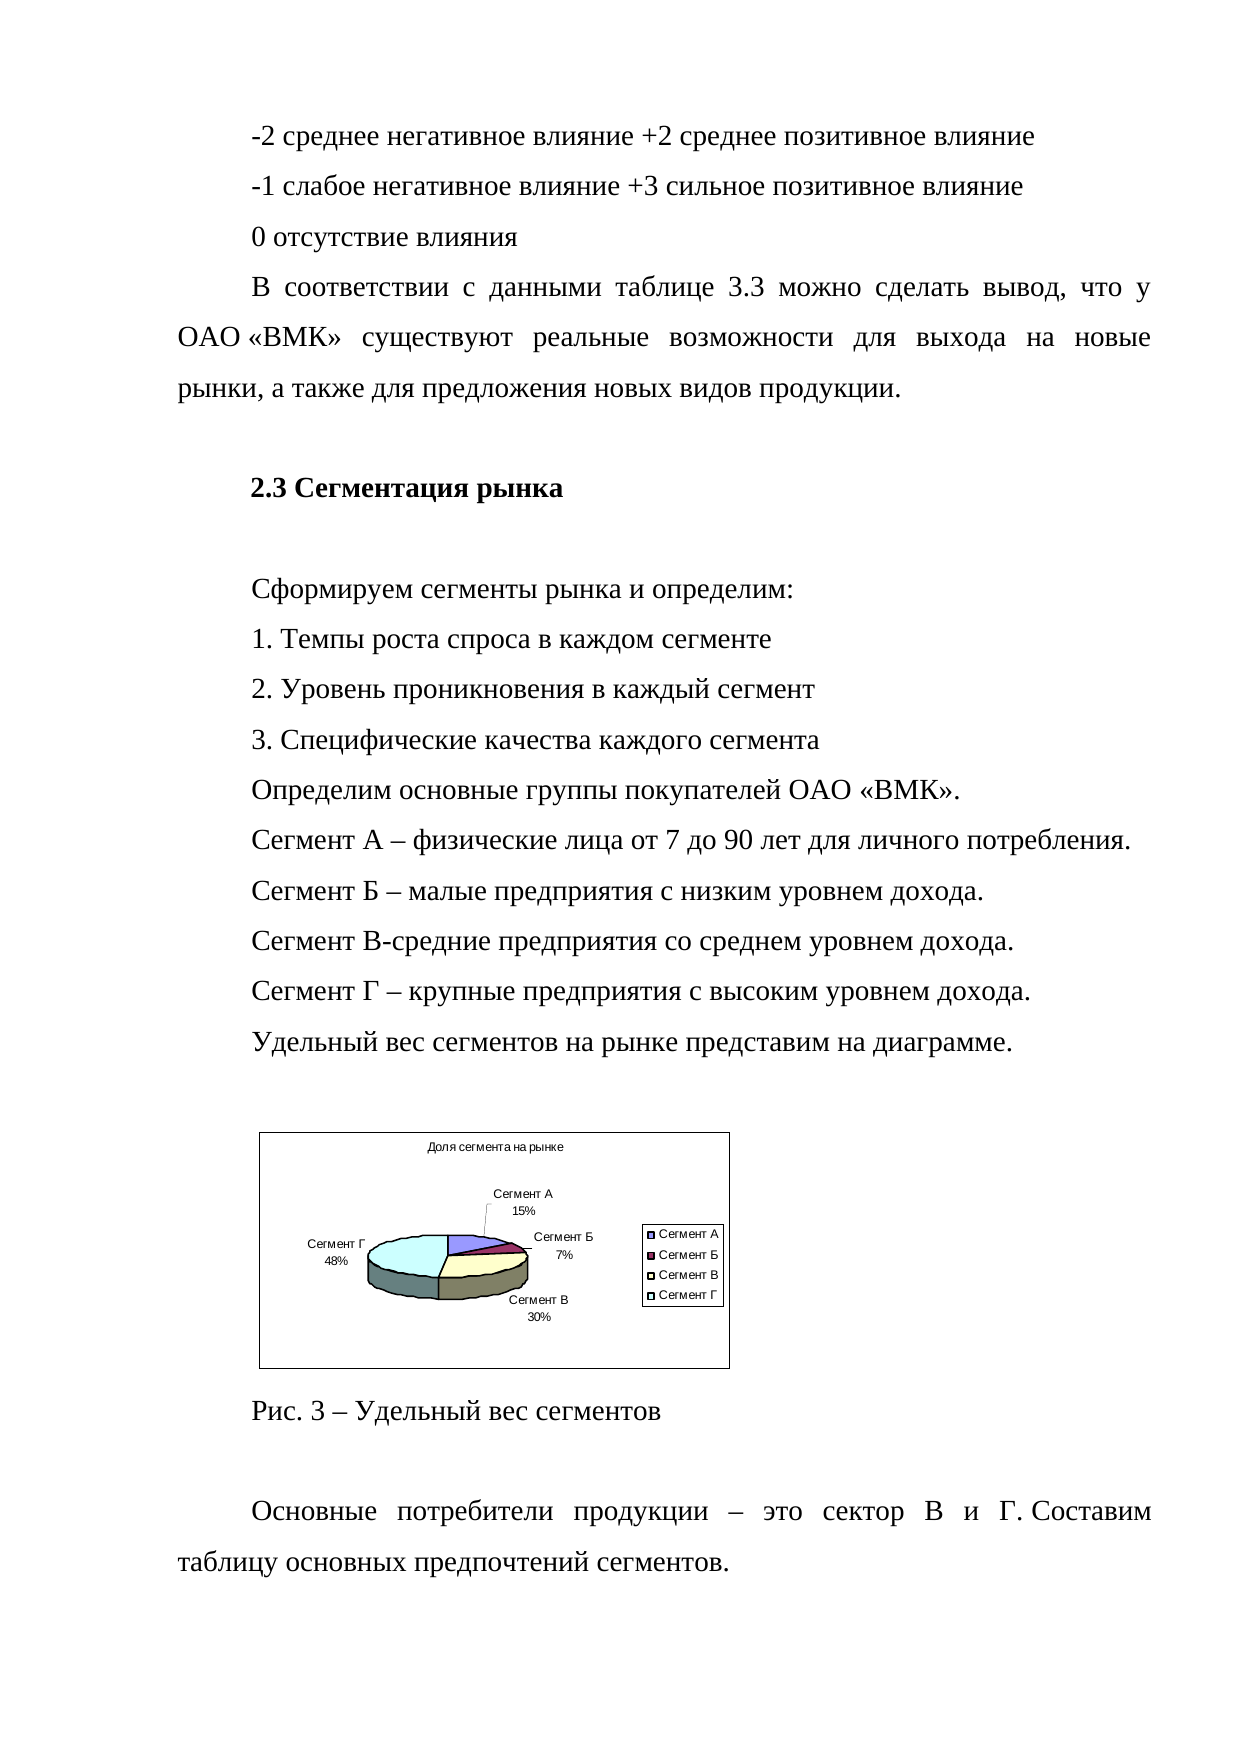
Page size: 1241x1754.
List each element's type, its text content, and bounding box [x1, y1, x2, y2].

text Сегмент Б – малые предприятия с низким уровнем дохода. [177, 873, 1152, 906]
text Основные потребители продукции – это сектор В и Г. Составим таблицу основных предпочтений сегментов. [177, 1493, 1152, 1577]
text Сегмент Г – крупные предприятия с высоким уровнем дохода. [177, 973, 1152, 1007]
text -2 среднее негативное влияние +2 среднее позитивное влияние [177, 118, 1152, 152]
text 2.3 Сегментация рынка [177, 470, 1152, 504]
text 2. Уровень проникновения в каждый сегмент [177, 672, 1152, 705]
text Сформируем сегменты рынка и определим: [177, 571, 1152, 604]
text Определим основные группы покупателей ОАО «ВМК». [177, 772, 1152, 806]
text В соответствии с данными таблице 3.3 можно сделать вывод, что у ОАО «ВМК» существуют реальные возможности для выхода на новые рынки, а также для предложения новых видов продукции. [177, 269, 1152, 403]
text 1. Темпы роста спроса в каждом сегменте [177, 621, 1152, 655]
text Удельный вес сегментов на рынке представим на диаграмме. [177, 1024, 1152, 1057]
text Сегмент В-средние предприятия со среднем уровнем дохода. [177, 923, 1152, 957]
text 3. Специфические качества каждого сегмента [177, 722, 1152, 755]
text -1 слабое негативное влияние +3 сильное позитивное влияние [177, 168, 1152, 202]
text 0 отсутствие влияния [177, 219, 1152, 252]
text Рис. 3 – Удельный вес сегментов [177, 1393, 1152, 1426]
text Сегмент А – физические лица от 7 до 90 лет для личного потребления. [177, 822, 1152, 856]
